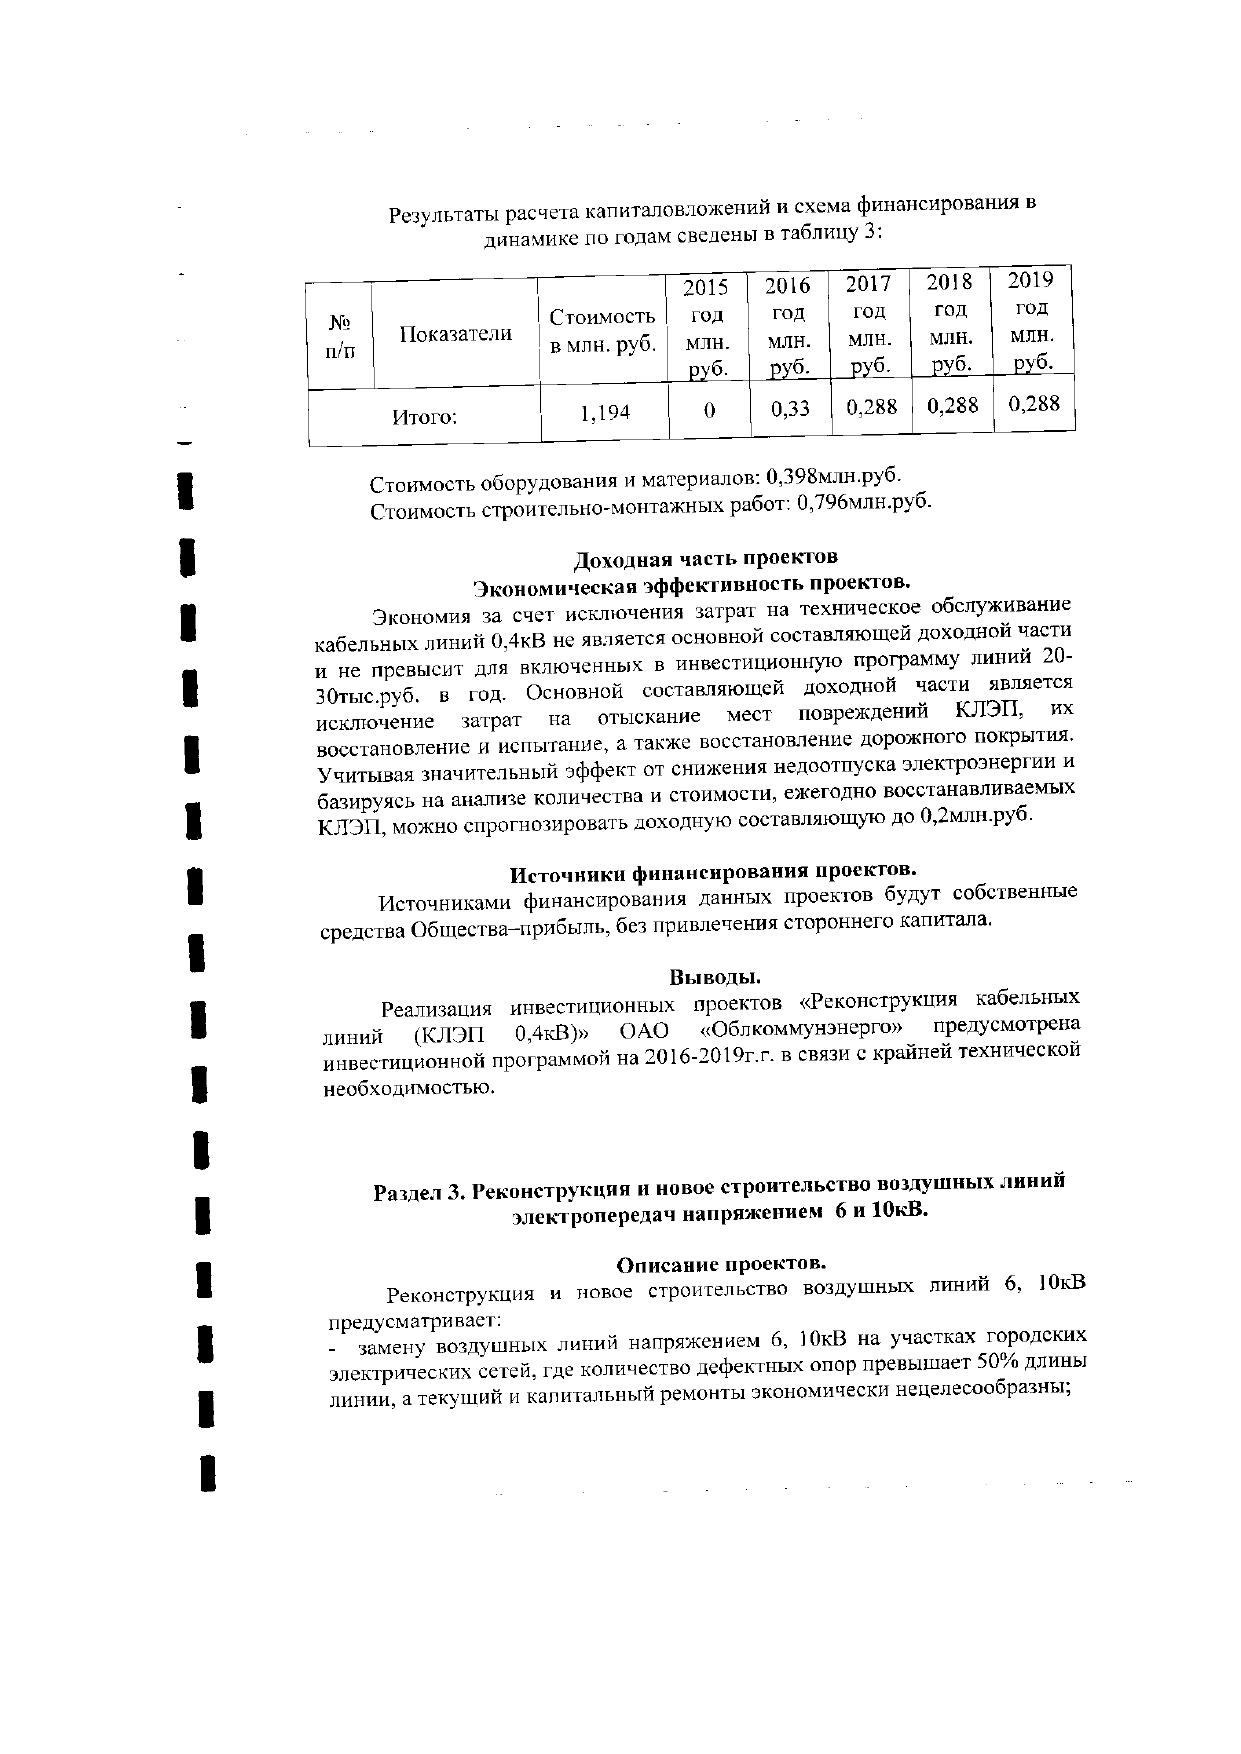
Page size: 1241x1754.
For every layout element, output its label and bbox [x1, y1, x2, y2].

picture [177, 118, 1151, 1495]
